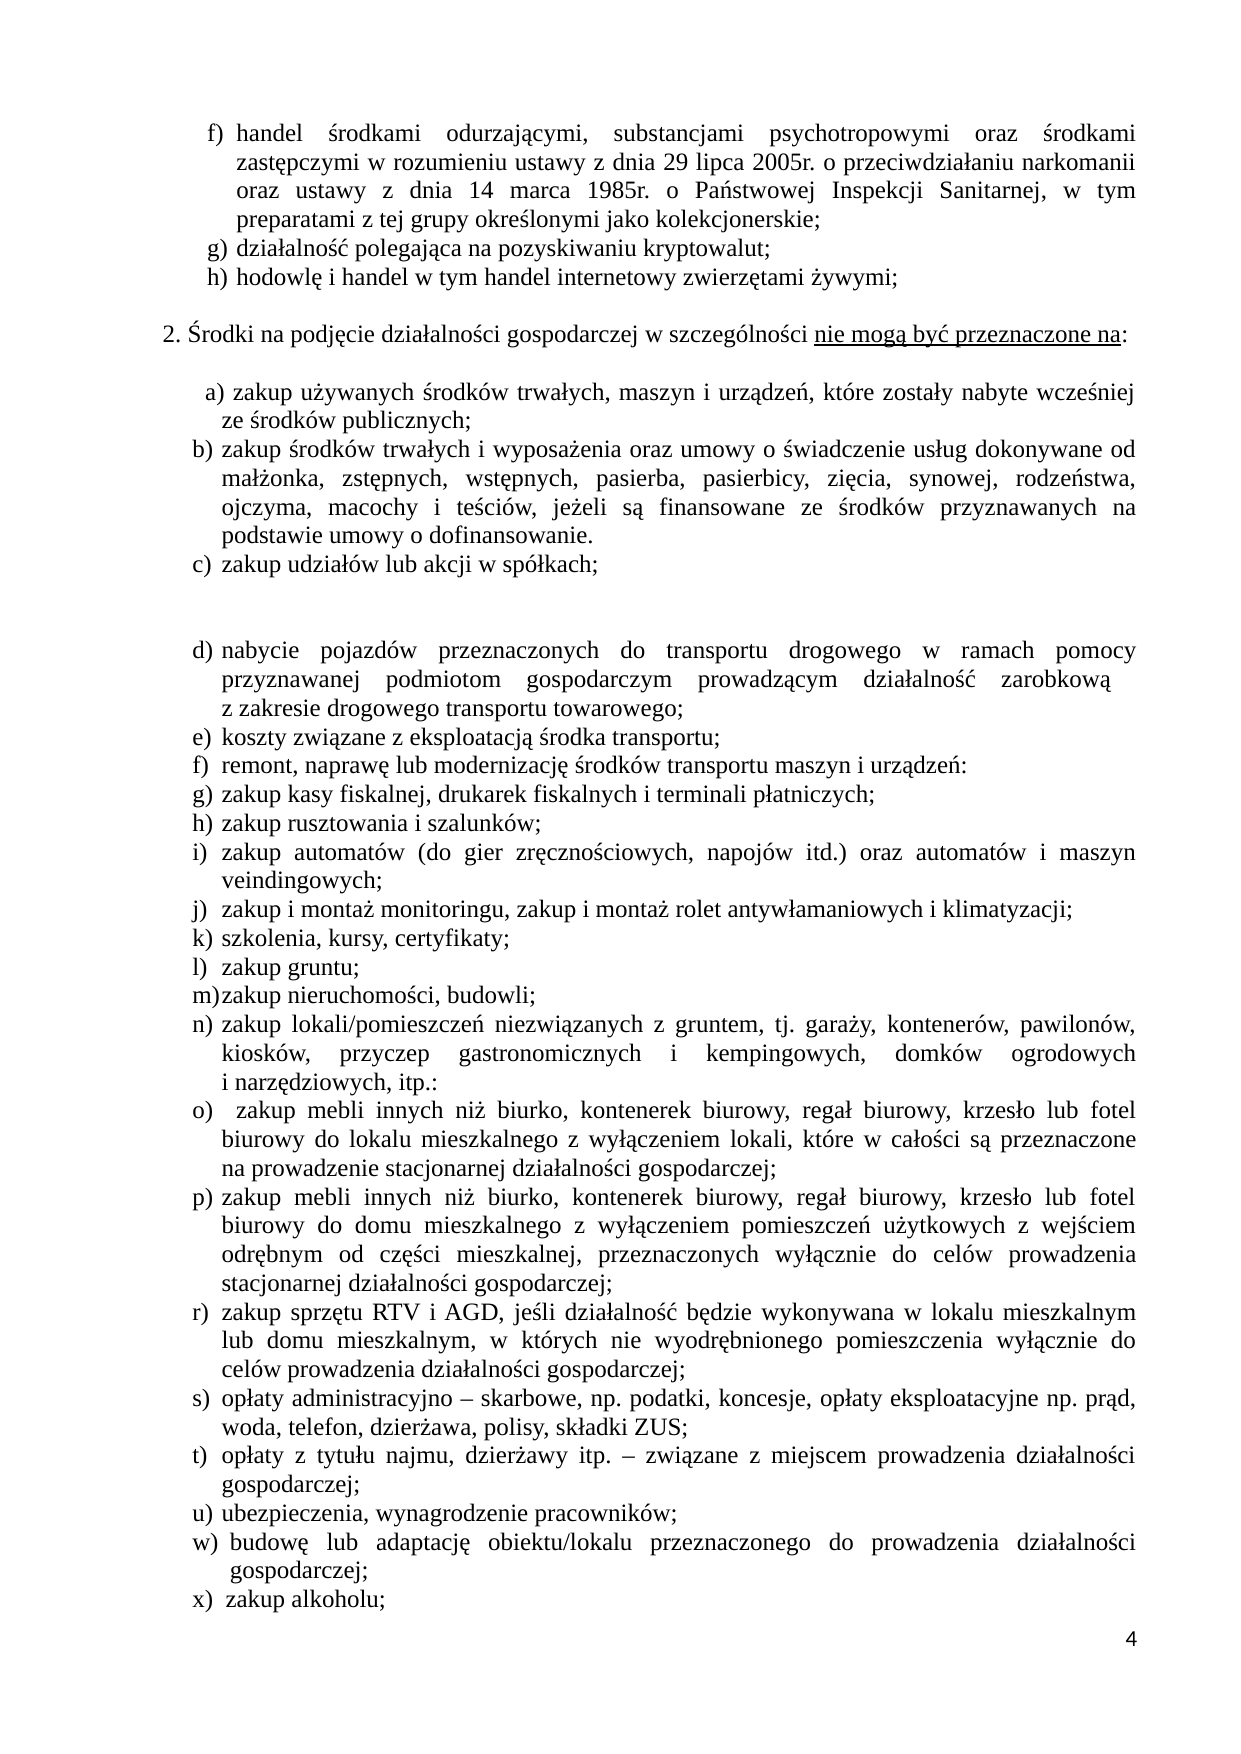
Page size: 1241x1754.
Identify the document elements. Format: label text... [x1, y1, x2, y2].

list opłaty administracyjno – skarbowe, np. podatki, koncesje, opłaty eksploatacyjne np. prąd, woda, telefon, dzierżawa, polisy, składki ZUS; [192, 1383, 1137, 1441]
list zakup i montaż monitoringu, zakup i montaż rolet antywłamaniowych i klimatyzacji; [192, 894, 1137, 923]
list ubezpieczenia, wynagrodzenie pracowników; [192, 1498, 1137, 1527]
list hodowlę i handel w tym handel internetowy zwierzętami żywymi; [207, 262, 1137, 291]
list zakup automatów (do gier zręcznościowych, napojów itd.) oraz automatów i maszyn veindingowych; [192, 837, 1137, 894]
text a) zakup używanych środków trwałych, maszyn i urządzeń, które zostały nabyte wcześniej ze środków publicznych; [148, 377, 1137, 434]
list zakup sprzętu RTV i AGD, jeśli działalność będzie wykonywana w lokalu mieszkalnym lub domu mieszkalnym, w których nie wyodrębnionego pomieszczenia wyłącznie do celów prowadzenia działalności gospodarczej; [192, 1297, 1137, 1383]
list zakup lokali/pomieszczeń niezwiązanych z gruntem, tj. garaży, kontenerów, pawilonów, kiosków, przyczep gastronomicznych i kempingowych, domków ogrodowych i narzędziowych, itp.: [192, 1009, 1137, 1096]
text x) zakup alkoholu; [192, 1584, 1137, 1613]
list koszty związane z eksploatacją środka transportu; [192, 722, 1137, 751]
list handel środkami odurzającymi, substancjami psychotropowymi oraz środkami zastępczymi w rozumieniu ustawy z dnia 29 lipca 2005r. o przeciwdziałaniu narkomanii oraz ustawy z dnia 14 marca 1985r. o Państwowej Inspekcji Sanitarnej, w tym preparatami z tej grupy określonymi jako kolekcjonerskie; [207, 118, 1137, 233]
text o) zakup mebli innych niż biurko, kontenerek biurowy, regał biurowy, krzesło lub fotel biurowy do lokalu mieszkalnego z wyłączeniem lokali, które w całości są przeznaczone na prowadzenie stacjonarnej działalności gospodarczej; [192, 1096, 1137, 1182]
list szkolenia, kursy, certyfikaty; [192, 923, 1137, 952]
list zakup mebli innych niż biurko, kontenerek biurowy, regał biurowy, krzesło lub fotel biurowy do domu mieszkalnego z wyłączeniem pomieszczeń użytkowych z wejściem odrębnym od części mieszkalnej, przeznaczonych wyłącznie do celów prowadzenia stacjonarnej działalności gospodarczej; [192, 1182, 1137, 1297]
list zakup kasy fiskalnej, drukarek fiskalnych i terminali płatniczych; [192, 779, 1137, 808]
text 2. Środki na podjęcie działalności gospodarczej w szczególności nie mogą być przeznaczone na: [162, 319, 1137, 348]
list budowę lub adaptację obiektu/lokalu przeznaczonego do prowadzenia działalności gospodarczej; [192, 1527, 1137, 1584]
list zakup gruntu; [192, 952, 1137, 981]
list zakup nieruchomości, budowli; [192, 981, 1137, 1009]
list zakup środków trwałych i wyposażenia oraz umowy o świadczenie usług dokonywane od małżonka, zstępnych, wstępnych, pasierba, pasierbicy, zięcia, synowej, rodzeństwa, ojczyma, macochy i teściów, jeżeli są finansowane ze środków przyznawanych na podstawie umowy o dofinansowanie. [192, 434, 1137, 549]
list działalność polegająca na pozyskiwaniu kryptowalut; [207, 233, 1137, 262]
list zakup rusztowania i szalunków; [192, 808, 1137, 837]
list remont, naprawę lub modernizację środków transportu maszyn i urządzeń: [192, 751, 1137, 779]
list zakup udziałów lub akcji w spółkach; [192, 549, 1137, 578]
list nabycie pojazdów przeznaczonych do transportu drogowego w ramach pomocy przyznawanej podmiotom gospodarczym prowadzącym działalność zarobkową z zakresie drogowego transportu towarowego; [192, 636, 1137, 722]
list opłaty z tytułu najmu, dzierżawy itp. – związane z miejscem prowadzenia działalności gospodarczej; [192, 1441, 1137, 1498]
